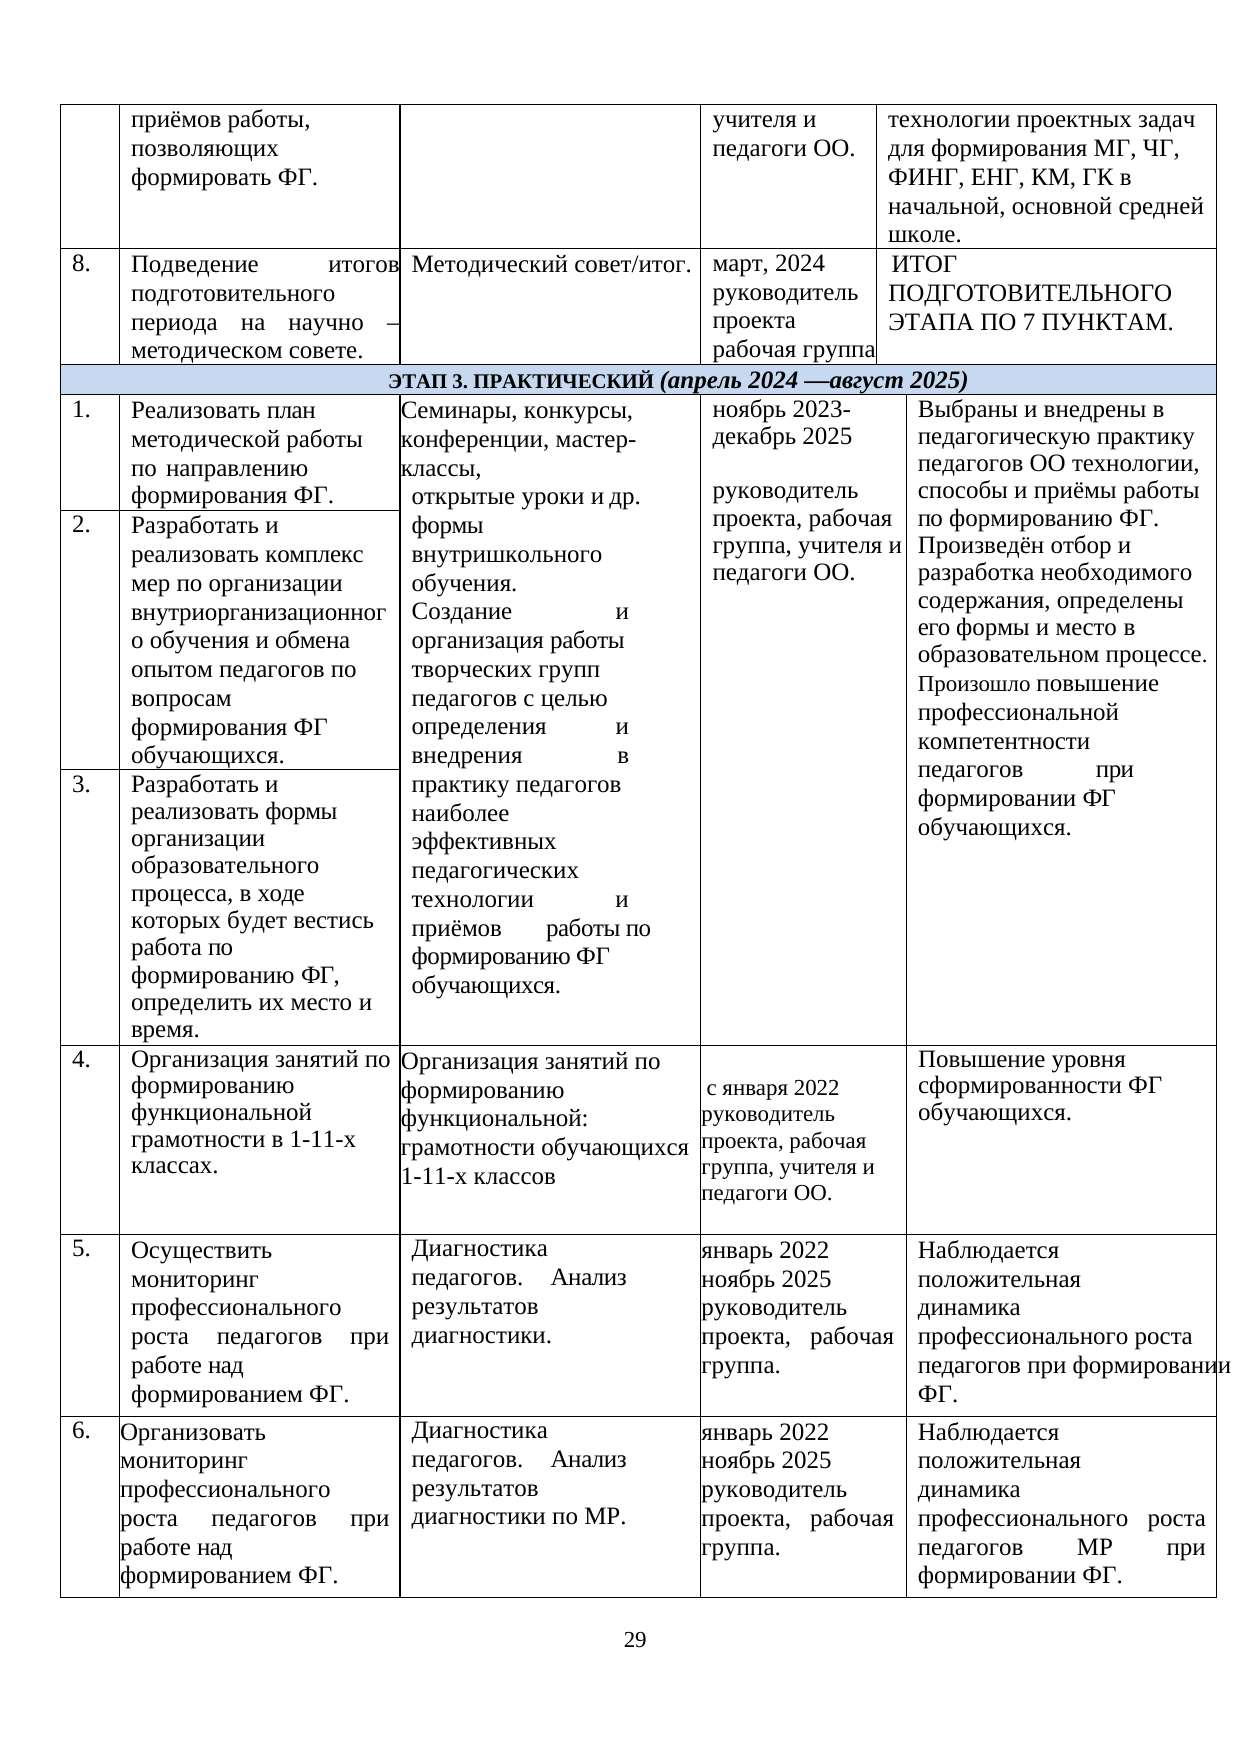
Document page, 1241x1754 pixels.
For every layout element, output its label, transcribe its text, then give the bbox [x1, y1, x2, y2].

table_cell март, 2024 руководитель проекта рабочая группа [701, 249, 876, 364]
table_cell 6. [61, 1417, 119, 1597]
table_cell Наблюдается положительная динамика профессионального роста педагогов при формировании ФГ. [907, 1235, 1216, 1416]
table_cell Организация занятий по формированию функциональной грамотности в 1-11-х классах. [120, 1046, 399, 1234]
table_cell 5. [61, 1235, 119, 1416]
table_cell ноябрь 2023- декабрь 2025 руководитель проекта, рабочая группа, учителя и педагоги ОО. [701, 395, 906, 1045]
table_cell Подведение итогов подготовительного периода на научно – методическом совете. [120, 249, 399, 364]
table_cell Реализовать план методической работы по направлению формирования ФГ. [120, 395, 399, 509]
table_cell 7. [61, 105, 119, 248]
table_cell Организовать мониторинг профессионального роста педагогов при работе над формированием ФГ. [120, 1417, 399, 1597]
table_cell Организация занятий по формированию функциональной: грамотности обучающихся 1-11-х классов [401, 1046, 700, 1234]
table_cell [120, 105, 399, 248]
table_cell Диагностика педагогов. Анализ результатов диагностики по МР. [401, 1417, 700, 1597]
table_cell ЭТАП 3. ПРАКТИЧЕСКИЙ (апрель 2024 —август 2025) [61, 365, 1216, 394]
table_cell Осуществить мониторинг профессионального роста педагогов при работе над формированием ФГ. [120, 1235, 399, 1416]
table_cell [401, 105, 700, 248]
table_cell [877, 105, 1216, 248]
table_cell 3. [61, 770, 119, 1045]
table_cell январь 2022 ноябрь 2025 руководитель проекта, рабочая группа. [701, 1417, 906, 1597]
table_cell январь 2022 ноябрь 2025 руководитель проекта, рабочая группа. [701, 1235, 906, 1416]
table_cell 1. [61, 395, 119, 509]
table_cell Повышение уровня сформированности ФГ обучающихся. [907, 1046, 1216, 1234]
table_cell 8. [61, 249, 119, 364]
table_cell 2. [61, 511, 119, 769]
table_cell Разработать и реализовать комплекс мер по организации внутриорганизационного обучения и обмена опытом педагогов по вопросам формирования ФГ обучающихся. [120, 511, 399, 769]
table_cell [701, 105, 876, 248]
table_cell Диагностика педагогов. Анализ результатов диагностики. [401, 1235, 700, 1416]
table_cell с января 2022 руководитель проекта, рабочая группа, учителя и педагоги ОО. [701, 1046, 906, 1234]
table_cell Методический совет/итог. [401, 249, 700, 364]
table_cell Выбраны и внедрены в педагогическую практику педагогов ОО технологии, способы и приёмы работы по формированию ФГ. Произведён отбор и разработка необходимого содержания, определены его формы и место в образовательном процессе. Произошло повышение профессиональной компетентности педагогов при формировании ФГ обучающихся. [907, 395, 1216, 1045]
table_cell Семинары, конкурсы, конференции, мастер-классы, открытые уроки и др. формы внутришкольного обучения. Создание и организация работы творческих групп педагогов с целью определения и внедрения в практику педагогов наиболее эффективных педагогических технологии и приёмов работы по формированию ФГ обучающихся. [401, 395, 700, 1045]
table_cell 4. [61, 1046, 119, 1234]
table_cell Наблюдается положительная динамика профессионального роста педагогов МР при формировании ФГ. [907, 1417, 1216, 1597]
table_cell Разработать и реализовать формы организации образовательного процесса, в ходе которых будет вестись работа по формированию ФГ, определить их место и время. [120, 770, 399, 1045]
table_cell ИТОГ ПОДГОТОВИТЕЛЬНОГО ЭТАПА ПО 7 ПУНКТАМ. [877, 249, 1216, 364]
